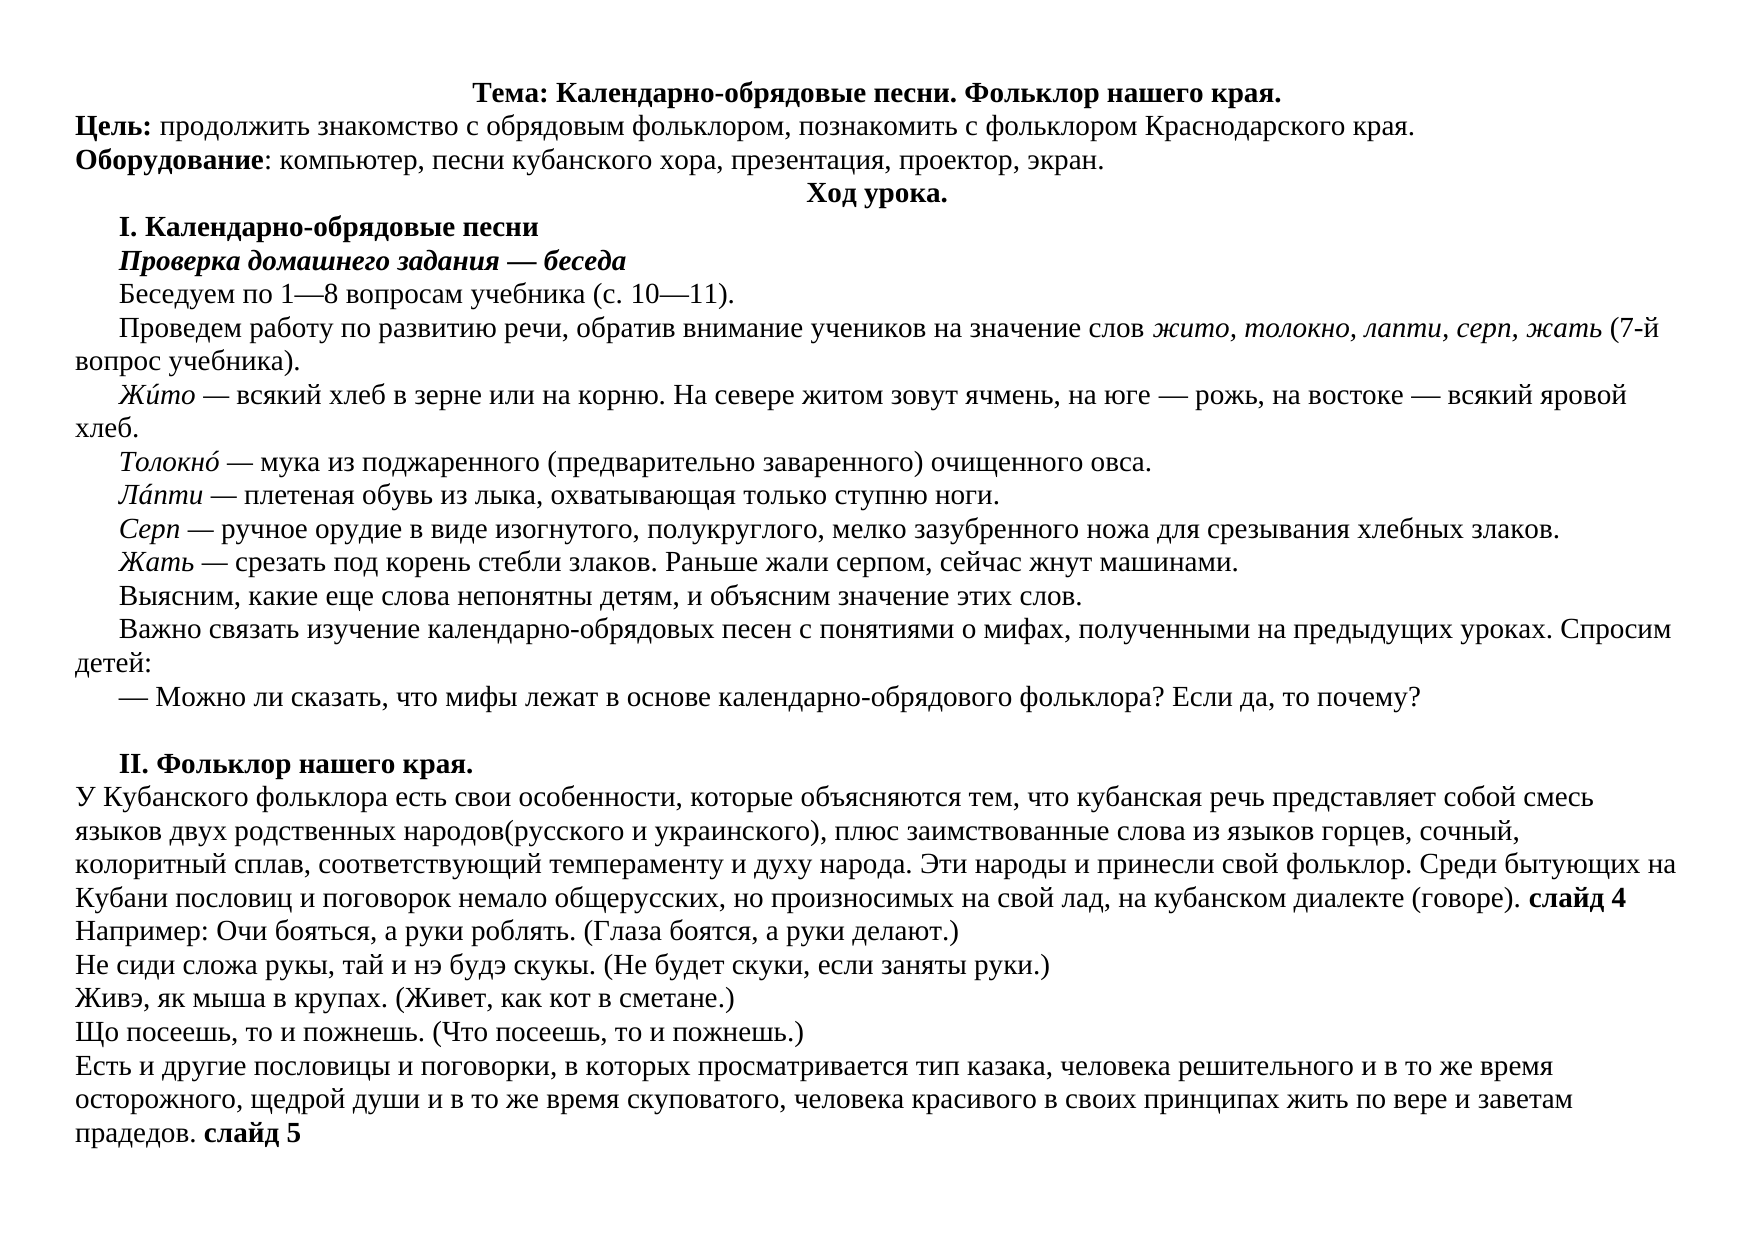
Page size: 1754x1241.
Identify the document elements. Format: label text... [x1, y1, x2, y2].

text Например: Очи бояться, а руки роблять. (Глаза боятся, а руки делают.) [75, 913, 1679, 947]
text Есть и другие пословицы и поговорки, в которых просматривается тип казака, человека решительного и в то же время осторожного, щедрой души и в то же время скуповатого, человека красивого в своих принципах жить по вере и заветам прадедов. слайд 5 [75, 1048, 1679, 1148]
text Цель: продолжить знакомство с обрядовым фольклором, познакомить с фольклором Краснодарского края. [75, 108, 1679, 142]
text Не сиди сложа рукы, тай и нэ будэ скукы. (Не будет скуки, если заняты руки.) [75, 947, 1679, 981]
text У Кубанского фольклора есть свои особенности, которые объясняются тем, что кубанская речь представляет собой смесь языков двух родственных народов(русского и украинского), плюс заимствованные слова из языков горцев, сочный, колоритный сплав, соответствующий темпераменту и духу народа. Эти народы и принесли свой фольклор. Среди бытующих на Кубани пословиц и поговорок немало общерусских, но произносимых на свой лад, на кубанском диалекте (говоре). слайд 4 [75, 779, 1679, 913]
text Живэ, як мыша в крупах. (Живет, как кот в сметане.) [75, 981, 1679, 1014]
text Тема: Календарно-обрядовые песни. Фольклор нашего края. [75, 75, 1679, 108]
text Ход урока. [75, 176, 1679, 209]
text Що посеешь, то и пожнешь. (Что посеешь, то и пожнешь.) [75, 1014, 1679, 1048]
text I. Календарно-обрядовые песни Проверка домашнего задания — беседа Беседуем по 1—8 вопросам учебника (с. 10—11). Проведем работу по развитию речи, обратив внимание учеников на значение слов жито, толокно, лапти, серп, жать (7-й вопрос учебника). Жúто — всякий хлеб в зерне или на корню. На севере житом зовут ячмень, на юге — рожь, на востоке — всякий яровой хлеб. Толокнó — мука из поджаренного (предварительно заваренного) очищенного овса. Лáпти — плетеная обувь из лыка, охватывающая только ступню ноги. Серп — ручное орудие в виде изогнутого, полукруглого, мелко зазубренного ножа для срезывания хлебных злаков. Жать — срезать под корень стебли злаков. Раньше жали серпом, сейчас жнут машинами. Выясним, какие еще слова непонятны детям, и объясним значение этих слов. Важно связать изучение календарно-обрядовых песен с понятиями о мифах, полученными на предыдущих уроках. Спросим детей: — Можно ли сказать, что мифы лежат в основе календарно-обрядового фольклора? Если да, то почему? II. Фольклор нашего края. [75, 209, 1679, 779]
text Оборудование: компьютер, песни кубанского хора, презентация, проектор, экран. [75, 142, 1679, 176]
